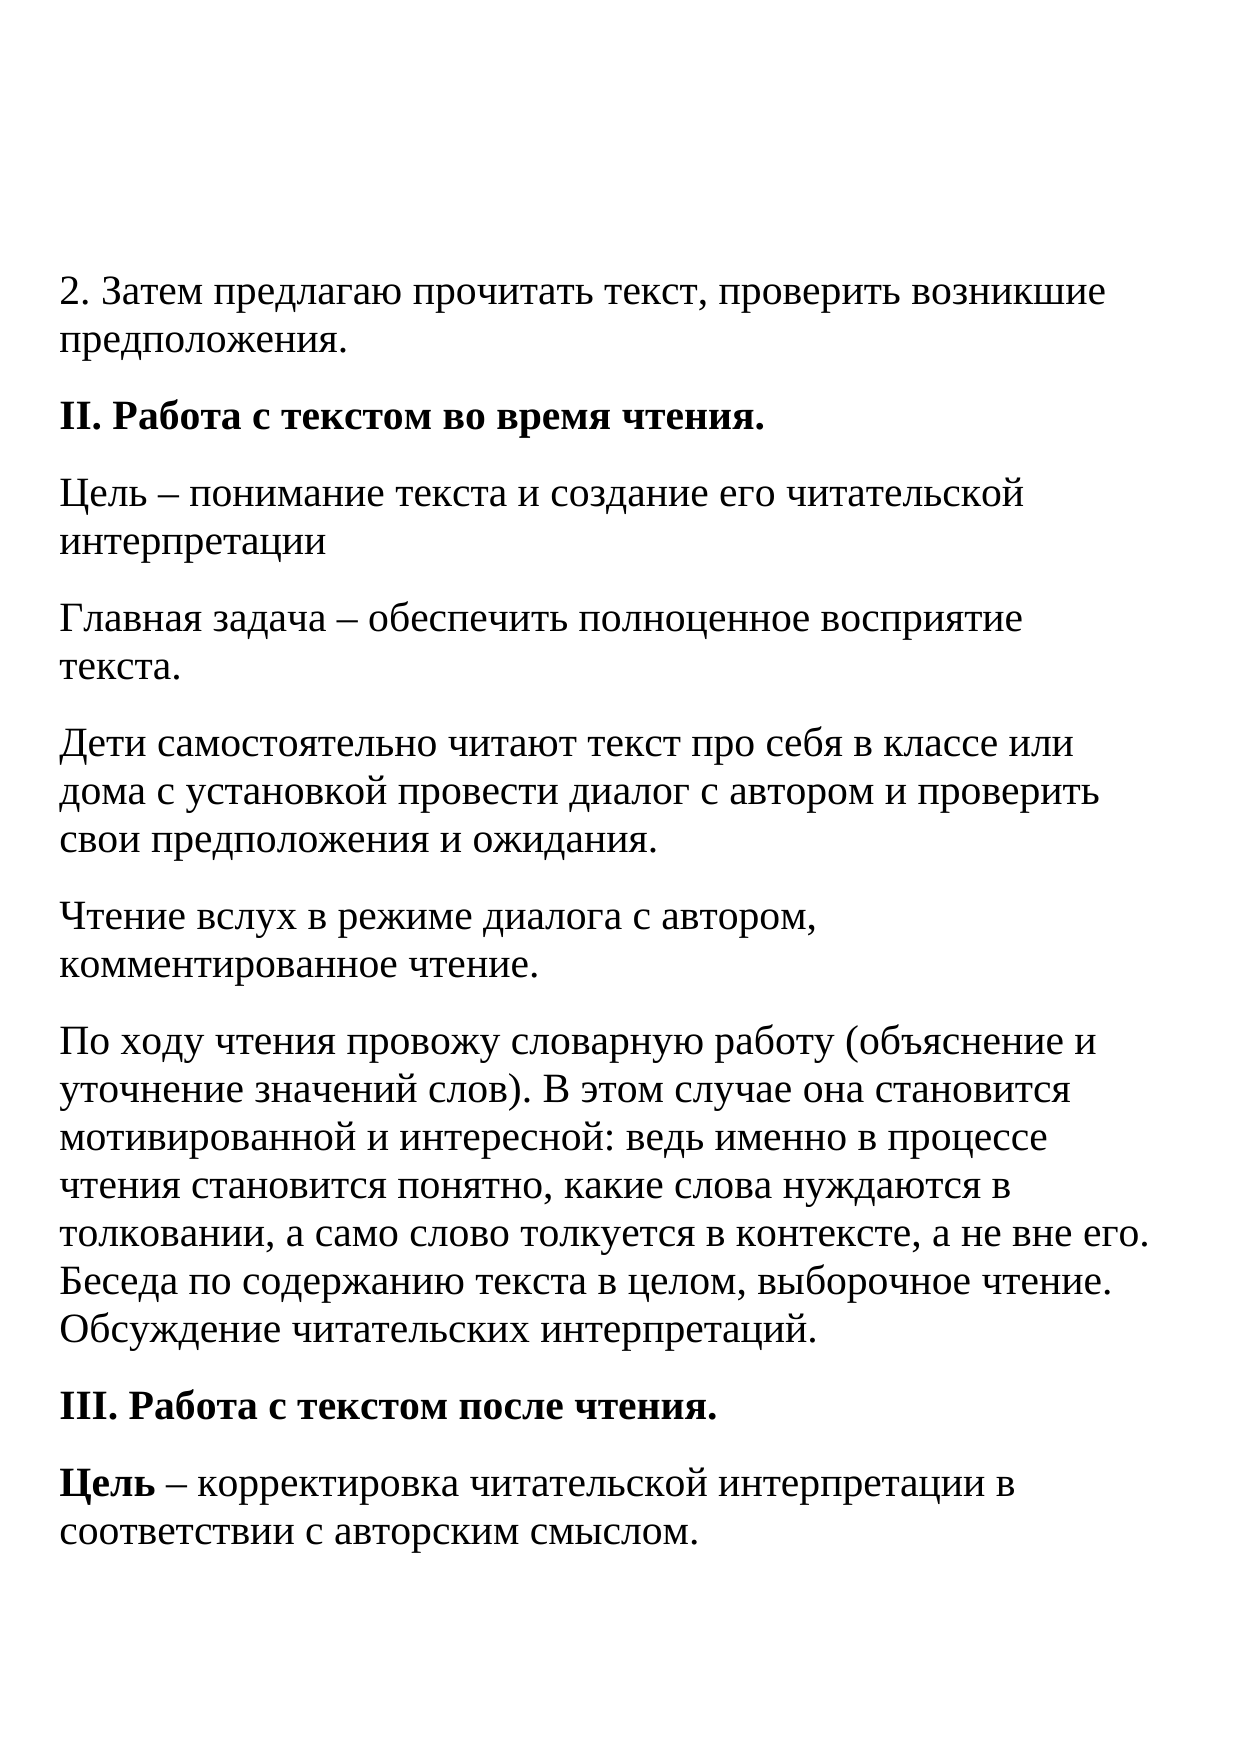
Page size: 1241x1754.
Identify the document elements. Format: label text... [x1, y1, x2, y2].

text По ходу чтения провожу словарную работу (объяснение и уточнение значений слов). В этом случае она становится мотивированной и интересной: ведь именно в процессе чтения становится понятно, какие слова нуждаются в толковании, а само слово толкуется в контексте, а не вне его. Беседа по содержанию текста в целом, выборочное чтение. Обсуждение читательских интерпретаций. [59, 1016, 1152, 1351]
text Чтение вслух в режиме диалога с автором, комментированное чтение. [59, 891, 1152, 987]
text II. Работа с текстом во время чтения. [59, 391, 1152, 439]
text Дети самостоятельно читают текст про себя в классе или дома с установкой провести диалог с автором и проверить свои предположения и ожидания. [59, 718, 1152, 862]
text 2. Затем предлагаю прочитать текст, проверить возникшие предположения. [59, 266, 1152, 362]
text Цель – корректировка читательской интерпретации в соответствии с авторским смыслом. [59, 1457, 1152, 1553]
text Главная задача – обеспечить полноценное восприятие текста. [59, 593, 1152, 689]
text Цель – понимание текста и создание его читательской интерпретации [59, 468, 1152, 564]
text III. Работа с текстом после чтения. [59, 1380, 1152, 1428]
